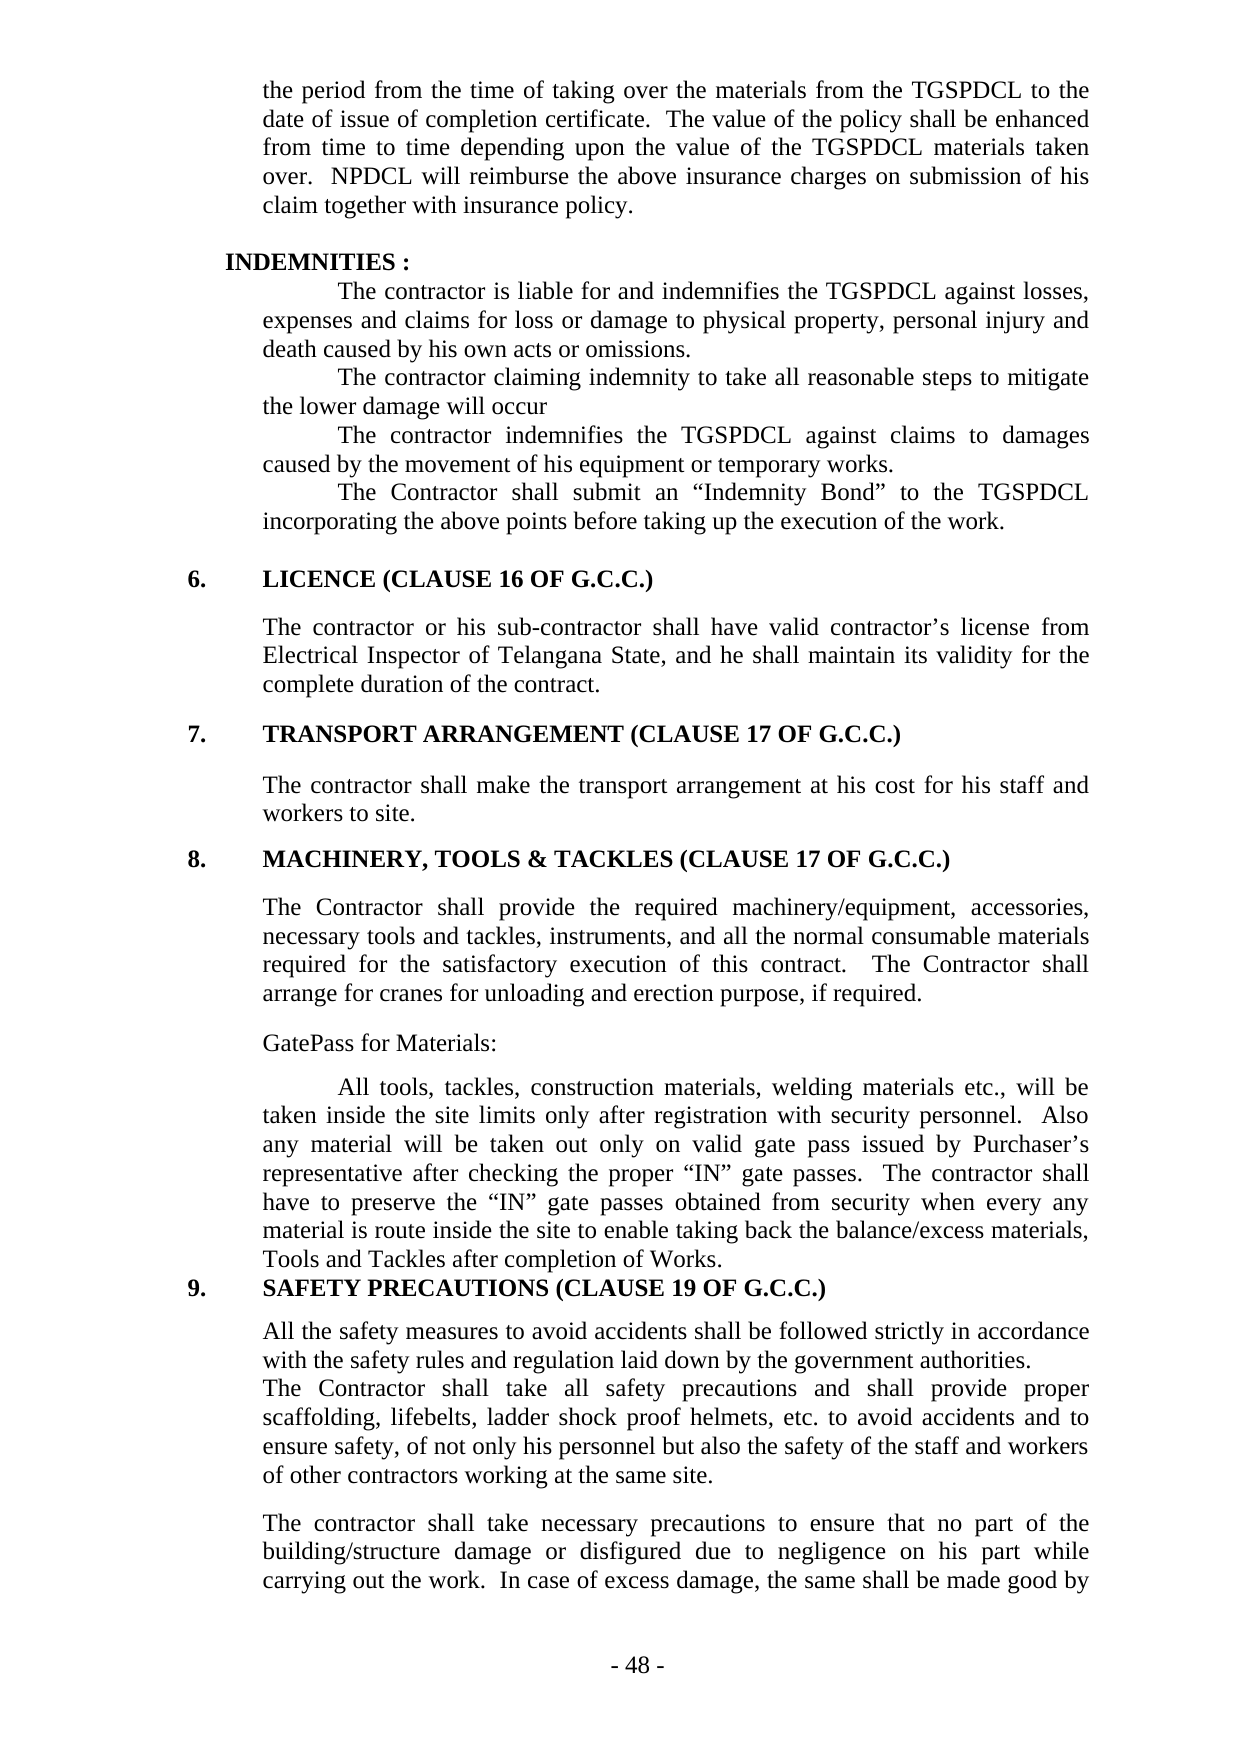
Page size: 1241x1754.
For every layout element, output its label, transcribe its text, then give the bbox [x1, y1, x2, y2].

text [262, 1508, 1090, 1594]
list The contractor claiming indemnity to take all reasonable steps to mitigate the lower damage will occur [262, 362, 1090, 420]
list The Contractor shall submit an “Indemnity Bond” to the TGSPDCL incorporating the above points before taking up the execution of the work. [262, 477, 1090, 535]
list LICENCE (CLAUSE 16 OF G.C.C.) [187, 564, 1090, 592]
text All tools, tackles, construction materials, welding materials etc., will be taken inside the site limits only after registration with security personnel. Also any material will be taken out only on valid gate pass issued by Purchaser’s representative after checking the proper “IN” gate passes. The contractor shall have to preserve the “IN” gate passes obtained from security when every any material is route inside the site to enable taking back the balance/excess materials, Tools and Tackles after completion of Works. [262, 1072, 1090, 1273]
list INDEMNITIES : [187, 247, 1090, 276]
list TRANSPORT ARRANGEMENT (CLAUSE 17 OF G.C.C.) [187, 719, 1090, 748]
text All the safety measures to avoid accidents shall be followed strictly in accordance with the safety rules and regulation laid down by the government authorities. [262, 1316, 1090, 1373]
text 9. SAFETY PRECAUTIONS (CLAUSE 19 OF G.C.C.) [187, 1273, 1090, 1302]
text The Contractor shall take all safety precautions and shall provide proper scaffolding, lifebelts, ladder shock proof helmets, etc. to avoid accidents and to ensure safety, of not only his personnel but also the safety of the staff and workers of other contractors working at the same site. [262, 1373, 1090, 1488]
text The Contractor shall provide the required machinery/equipment, accessories, necessary tools and tackles, instruments, and all the normal consumable materials required for the satisfactory execution of this contract. The Contractor shall arrange for cranes for unloading and erection purpose, if required. [262, 892, 1090, 1007]
text The contractor shall make the transport arrangement at his cost for his staff and workers to site. [262, 770, 1090, 827]
text The contractor or his sub-contractor shall have valid contractor’s license from Electrical Inspector of Telangana State, and he shall maintain its validity for the complete duration of the contract. [262, 612, 1090, 698]
text GatePass for Materials: [262, 1028, 1090, 1057]
list The contractor indemnifies the TGSPDCL against claims to damages caused by the movement of his equipment or temporary works. [262, 420, 1090, 477]
list The contractor is liable for and indemnifies the TGSPDCL against losses, expenses and claims for loss or damage to physical property, personal injury and death caused by his own acts or omissions. [187, 276, 1090, 362]
list MACHINERY, TOOLS & TACKLES (CLAUSE 17 OF G.C.C.) [187, 844, 1090, 873]
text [262, 75, 1090, 219]
